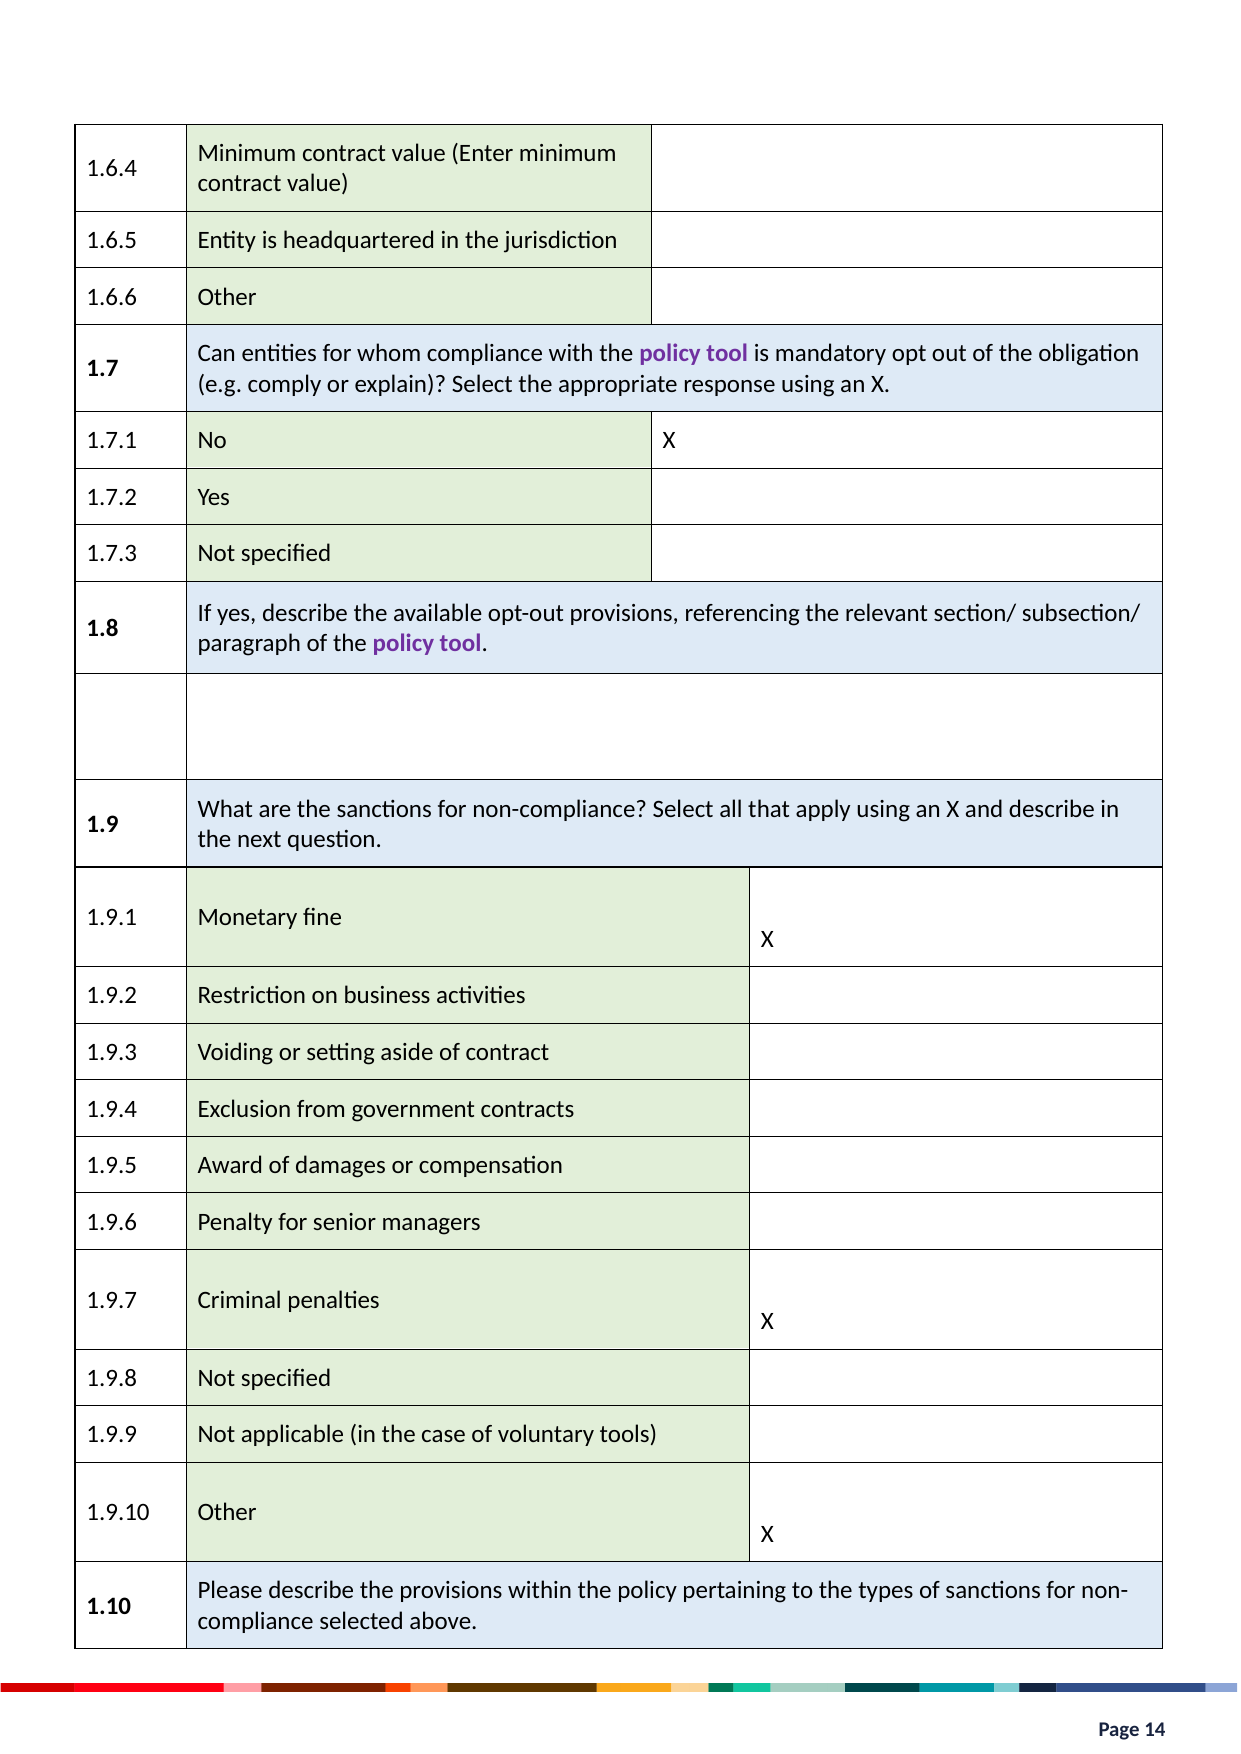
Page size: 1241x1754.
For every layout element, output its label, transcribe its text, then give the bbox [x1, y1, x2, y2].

table_cell 1.8 [76, 582, 186, 673]
table_cell Minimum contract value (Enter minimum contract value) [187, 125, 651, 211]
table_cell [652, 212, 1162, 267]
table_cell [750, 1193, 1162, 1249]
table_cell 1.6.6 [76, 268, 186, 324]
table_cell 1.9.10 [76, 1463, 186, 1561]
table_cell Criminal penalties [187, 1250, 749, 1348]
table_cell Not specified [187, 525, 651, 581]
table_cell 1.9.1 [76, 868, 186, 966]
table_cell Other [187, 1463, 749, 1561]
table_cell Voiding or setting aside of contract [187, 1024, 749, 1079]
table_cell If yes, describe the available opt-out provisions, referencing the relevant section/ subsection/ paragraph of the policy tool. [187, 582, 1162, 673]
table_cell 1.7.3 [76, 525, 186, 581]
table_cell No [187, 412, 651, 467]
table_cell [750, 1350, 1162, 1405]
table_cell [750, 1137, 1162, 1192]
table_cell [750, 1406, 1162, 1462]
table_cell 1.9 [76, 780, 186, 866]
table_cell Award of damages or compensation [187, 1137, 749, 1192]
table_cell Penalty for senior managers [187, 1193, 749, 1249]
table_cell [750, 967, 1162, 1023]
table_cell 1.10 [76, 1562, 186, 1648]
table_cell 1.9.3 [76, 1024, 186, 1079]
table_cell [652, 125, 1162, 211]
table_cell [750, 1024, 1162, 1079]
table_cell X [750, 1463, 1162, 1561]
table_cell [76, 674, 186, 779]
table_cell Not specified [187, 1350, 749, 1405]
table_cell Yes [187, 469, 651, 524]
table_cell 1.9.2 [76, 967, 186, 1023]
table_cell 1.9.5 [76, 1137, 186, 1192]
table_cell Monetary fine [187, 868, 749, 966]
table_cell Not applicable (in the case of voluntary tools) [187, 1406, 749, 1462]
table_cell [652, 525, 1162, 581]
table_cell 1.6.4 [76, 125, 186, 211]
table_cell 1.9.9 [76, 1406, 186, 1462]
table_cell What are the sanctions for non-compliance? Select all that apply using an X and describe in the next question. [187, 780, 1162, 866]
table_cell Exclusion from government contracts [187, 1080, 749, 1136]
table_cell X [652, 412, 1162, 467]
table_cell [652, 469, 1162, 524]
picture [0, 1683, 1236, 1692]
table_cell Restriction on business activities [187, 967, 749, 1023]
table_cell X [750, 868, 1162, 966]
table_cell 1.9.6 [76, 1193, 186, 1249]
table_cell Can entities for whom compliance with the policy tool is mandatory opt out of the obligation (e.g. comply or explain)? Select the appropriate response using an X. [187, 325, 1162, 411]
table_cell 1.7 [76, 325, 186, 411]
table_cell 1.9.4 [76, 1080, 186, 1136]
table_cell 1.7.1 [76, 412, 186, 467]
table_cell 1.7.2 [76, 469, 186, 524]
table_cell [750, 1080, 1162, 1136]
table_cell 1.6.5 [76, 212, 186, 267]
table_cell 1.9.7 [76, 1250, 186, 1348]
table_cell Please describe the provisions within the policy pertaining to the types of sanctions for non-compliance selected above. [187, 1562, 1162, 1648]
table_cell [187, 674, 1162, 779]
table_cell 1.9.8 [76, 1350, 186, 1405]
table_cell [652, 268, 1162, 324]
table_cell Other [187, 268, 651, 324]
table_cell Entity is headquartered in the jurisdiction [187, 212, 651, 267]
table_cell X [750, 1250, 1162, 1348]
